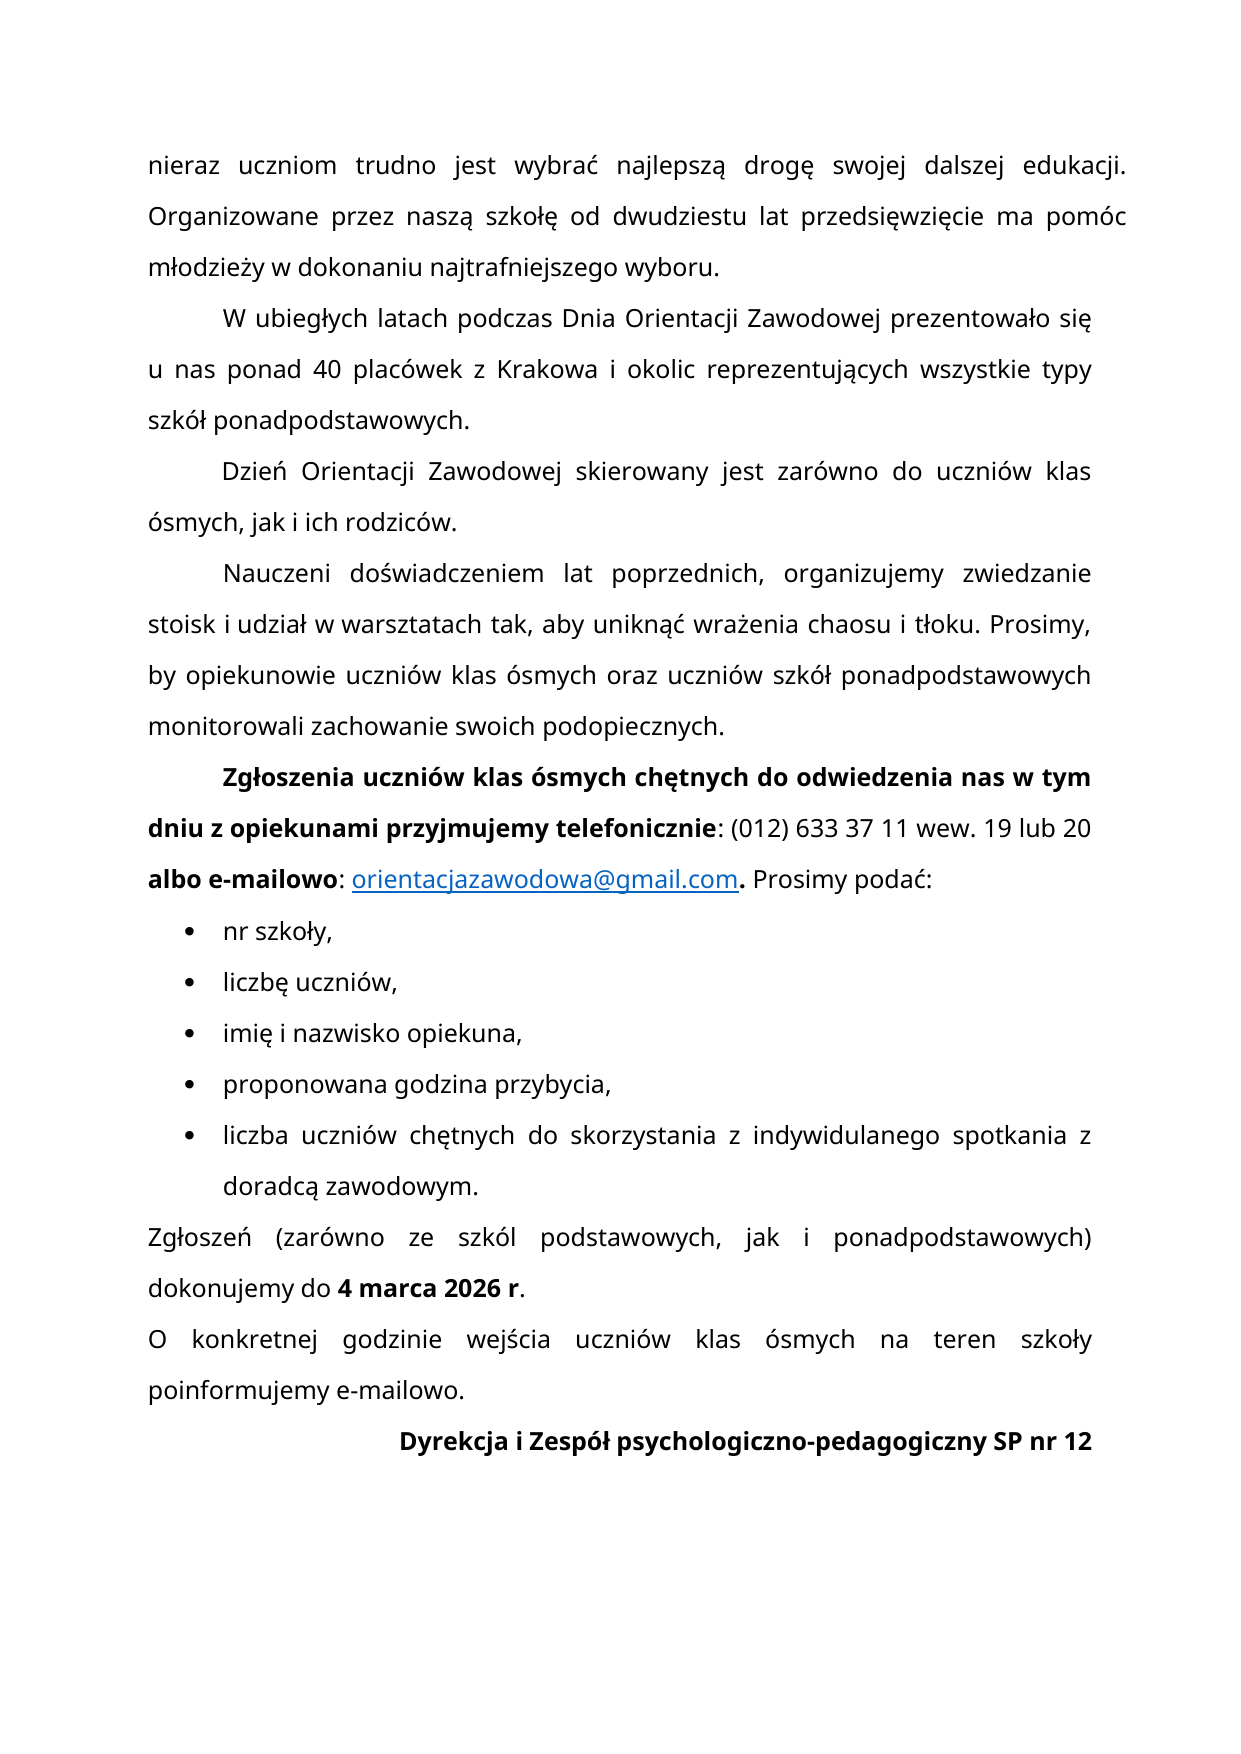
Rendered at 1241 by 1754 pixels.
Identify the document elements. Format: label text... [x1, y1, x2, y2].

list nr szkoły, [185, 913, 1093, 947]
text O konkretnej godzinie wejścia uczniów klas ósmych na teren szkoły poinformujemy e-mailowo. [148, 1322, 1093, 1407]
text Zgłoszenia uczniów klas ósmych chętnych do odwiedzenia nas w tym dniu z opiekunami przyjmujemy telefonicznie: (012) 633 37 11 wew. 19 lub 20 albo e-mailowo: orientacjazawodowa@gmail.com. Prosimy podać: [148, 760, 1093, 896]
text Dzień Orientacji Zawodowej skierowany jest zarówno do uczniów klas ósmych, jak i ich rodziców. [148, 454, 1093, 539]
list imię i nazwisko opiekuna, [185, 1015, 1093, 1049]
list proponowana godzina przybycia, [185, 1066, 1093, 1100]
text W ubiegłych latach podczas Dnia Orientacji Zawodowej prezentowało się u nas ponad 40 placówek z Krakowa i okolic reprezentujących wszystkie typy szkół ponadpodstawowych. [148, 301, 1093, 437]
list liczbę uczniów, [185, 964, 1093, 998]
text Dyrekcja i Zespół psychologiczno-pedagogiczny SP nr 12 [148, 1424, 1093, 1458]
text Zgłoszeń (zarówno ze szkól podstawowych, jak i ponadpodstawowych) dokonujemy do 4 marca 2026 r. [148, 1219, 1093, 1304]
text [148, 148, 1128, 284]
text Nauczeni doświadczeniem lat poprzednich, organizujemy zwiedzanie stoisk i udział w warsztatach tak, aby uniknąć wrażenia chaosu i tłoku. Prosimy, by opiekunowie uczniów klas ósmych oraz uczniów szkół ponadpodstawowych monitorowali zachowanie swoich podopiecznych. [148, 556, 1093, 743]
list liczba uczniów chętnych do skorzystania z indywidulanego spotkania z doradcą zawodowym. [185, 1117, 1093, 1202]
